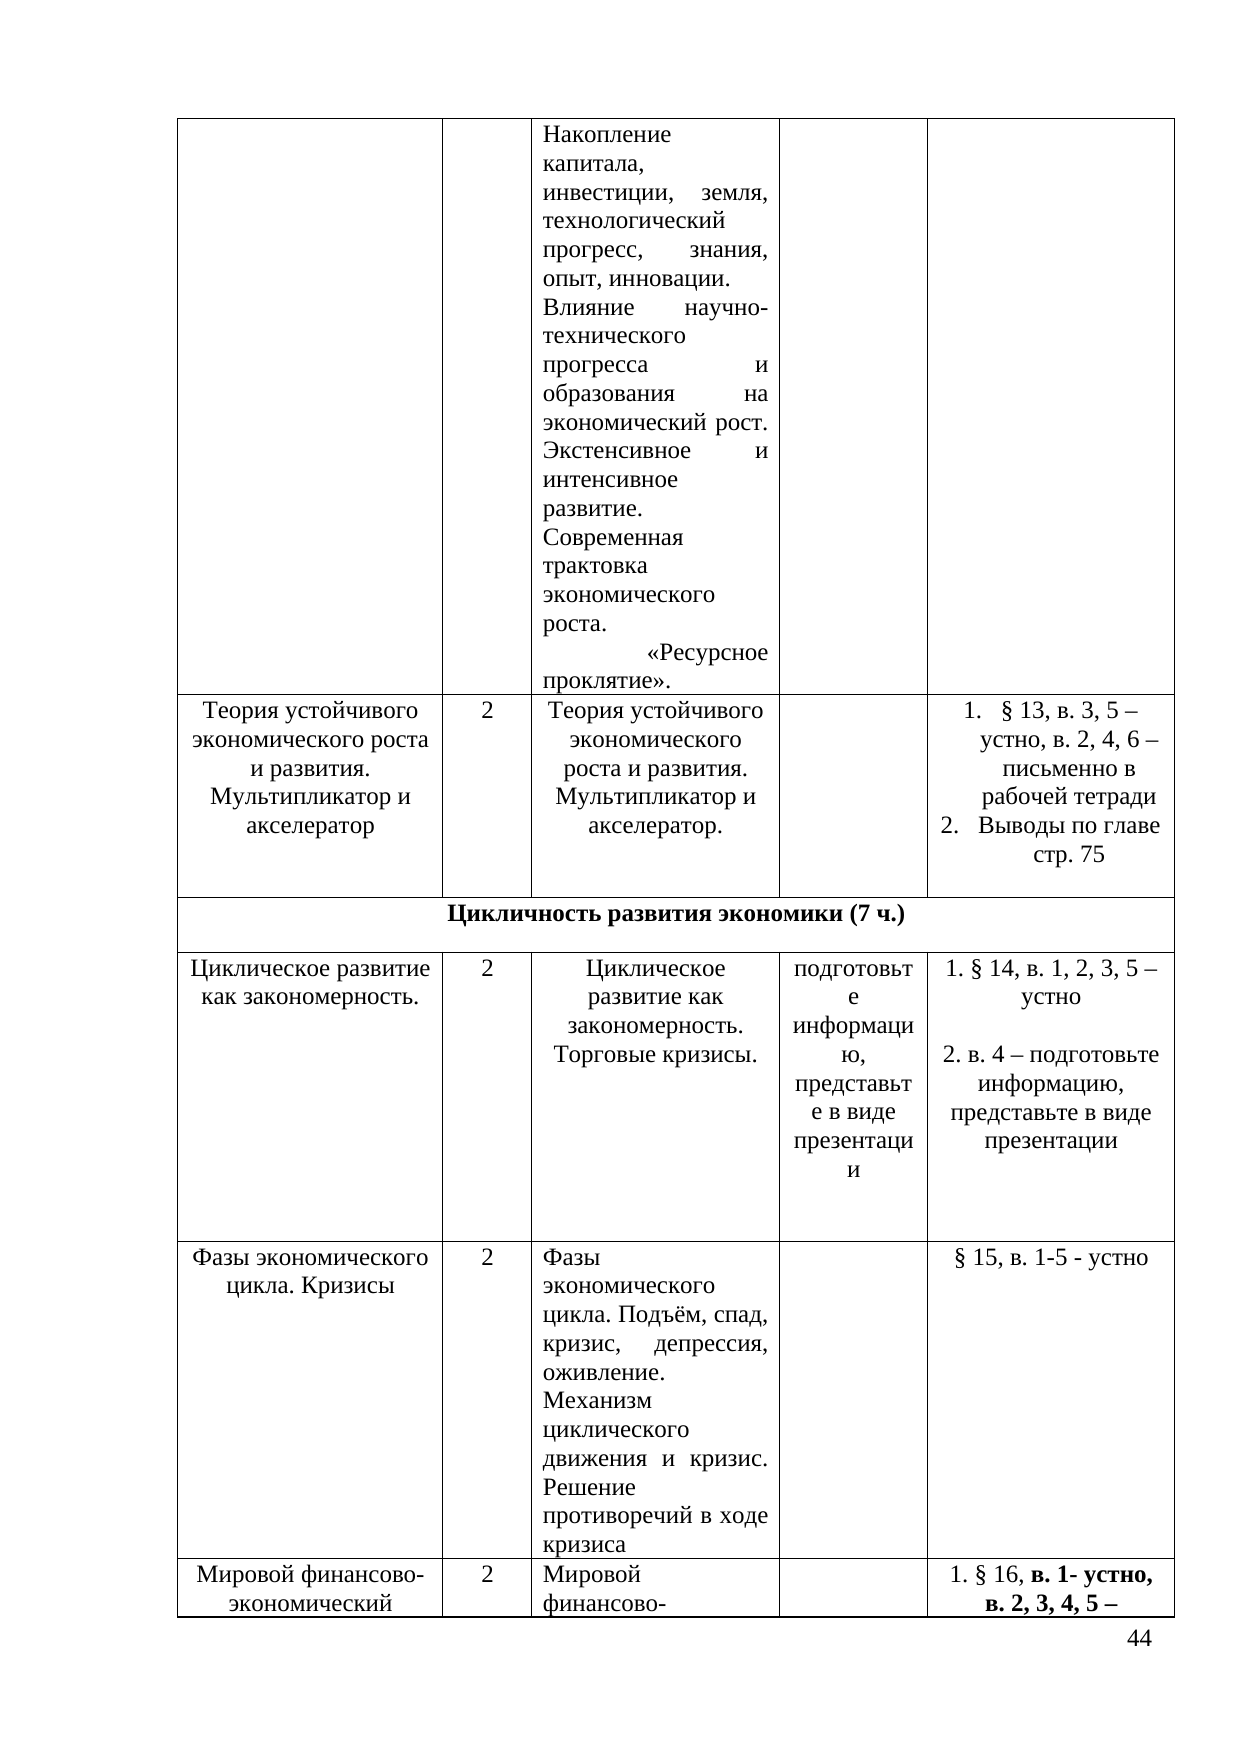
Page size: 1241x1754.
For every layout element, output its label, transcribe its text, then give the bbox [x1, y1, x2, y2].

table_cell Фазы экономического цикла. Подъём, спад, кризис, депрессия, оживление. Механизм циклического движения и кризис. Решение противоречий в ходе кризиса [532, 1242, 779, 1558]
table_cell 2 [443, 119, 531, 694]
table_cell [780, 695, 927, 897]
table_cell [780, 119, 927, 694]
table_cell Теория устойчивого экономического роста и развития. Мультипликатор и акселератор [178, 695, 442, 897]
table_cell подготовьте информацию, представьте в виде презентации [780, 953, 927, 1241]
table_cell Цикличность развития экономики (7 ч.) [178, 898, 1174, 952]
table_cell Циклическое развитие как закономерность. Торговые кризисы. [532, 953, 779, 1241]
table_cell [928, 1559, 1174, 1616]
table_cell Фазы экономического цикла. Кризисы [178, 1242, 442, 1558]
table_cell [928, 119, 1174, 694]
table_cell 2 [443, 953, 531, 1241]
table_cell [532, 1559, 779, 1616]
table_cell § 13, в. 3, 5 – устно, в. 2, 4, 6 – письменно в рабочей тетради Выводы по главе стр. 75 [928, 695, 1174, 897]
table_cell 2 [443, 1559, 531, 1616]
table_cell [532, 119, 779, 694]
table_cell 1. § 14, в. 1, 2, 3, 5 – устно 2. в. 4 – подготовьте информацию, представьте в виде презентации [928, 953, 1174, 1241]
table_cell § 15, в. 1-5 - устно [928, 1242, 1174, 1558]
table_cell [780, 1559, 927, 1616]
table_cell 2 [443, 1242, 531, 1558]
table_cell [178, 1559, 442, 1616]
table_cell Циклическое развитие как закономерность. [178, 953, 442, 1241]
table_cell 2 [443, 695, 531, 897]
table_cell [178, 119, 442, 694]
table_cell [780, 1242, 927, 1558]
table_cell Теория устойчивого экономического роста и развития. Мультипликатор и акселератор. [532, 695, 779, 897]
